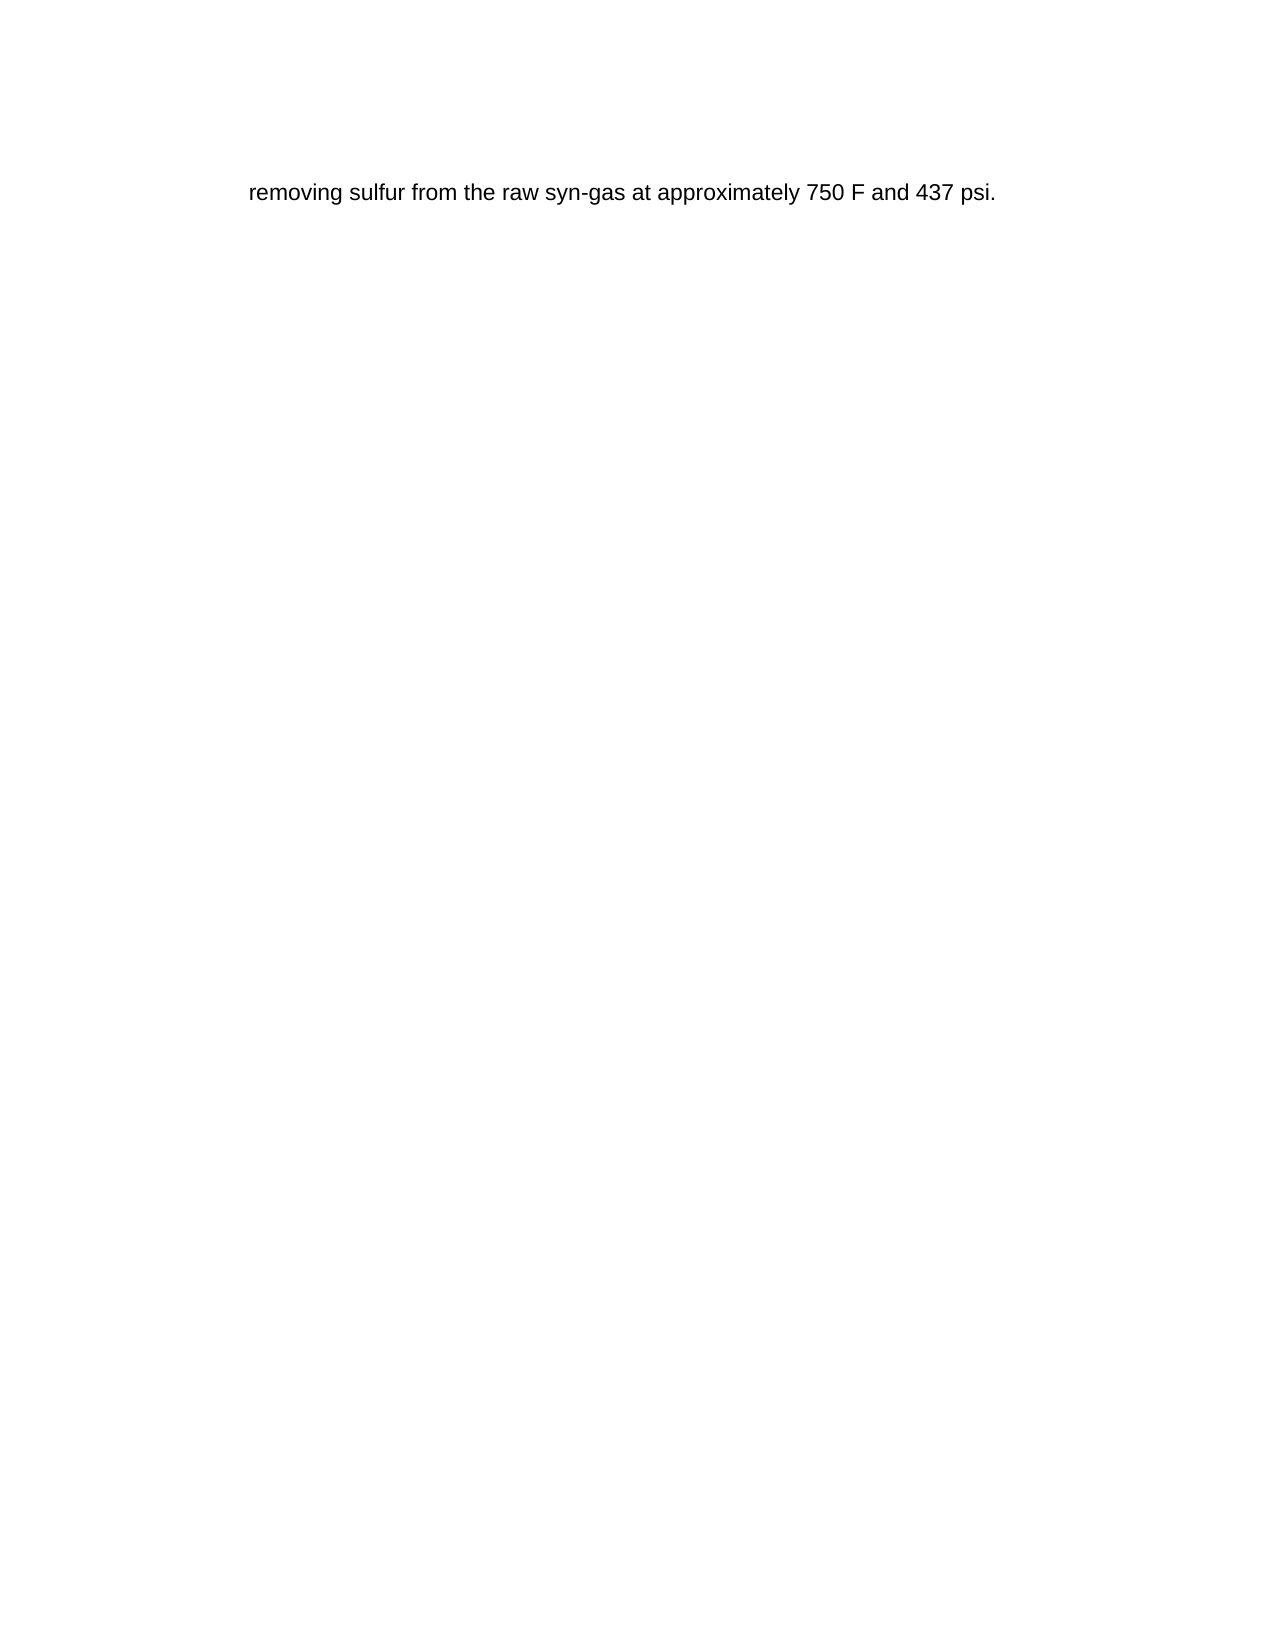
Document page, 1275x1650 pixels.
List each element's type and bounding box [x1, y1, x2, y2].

table_header [150, 150, 1125, 235]
